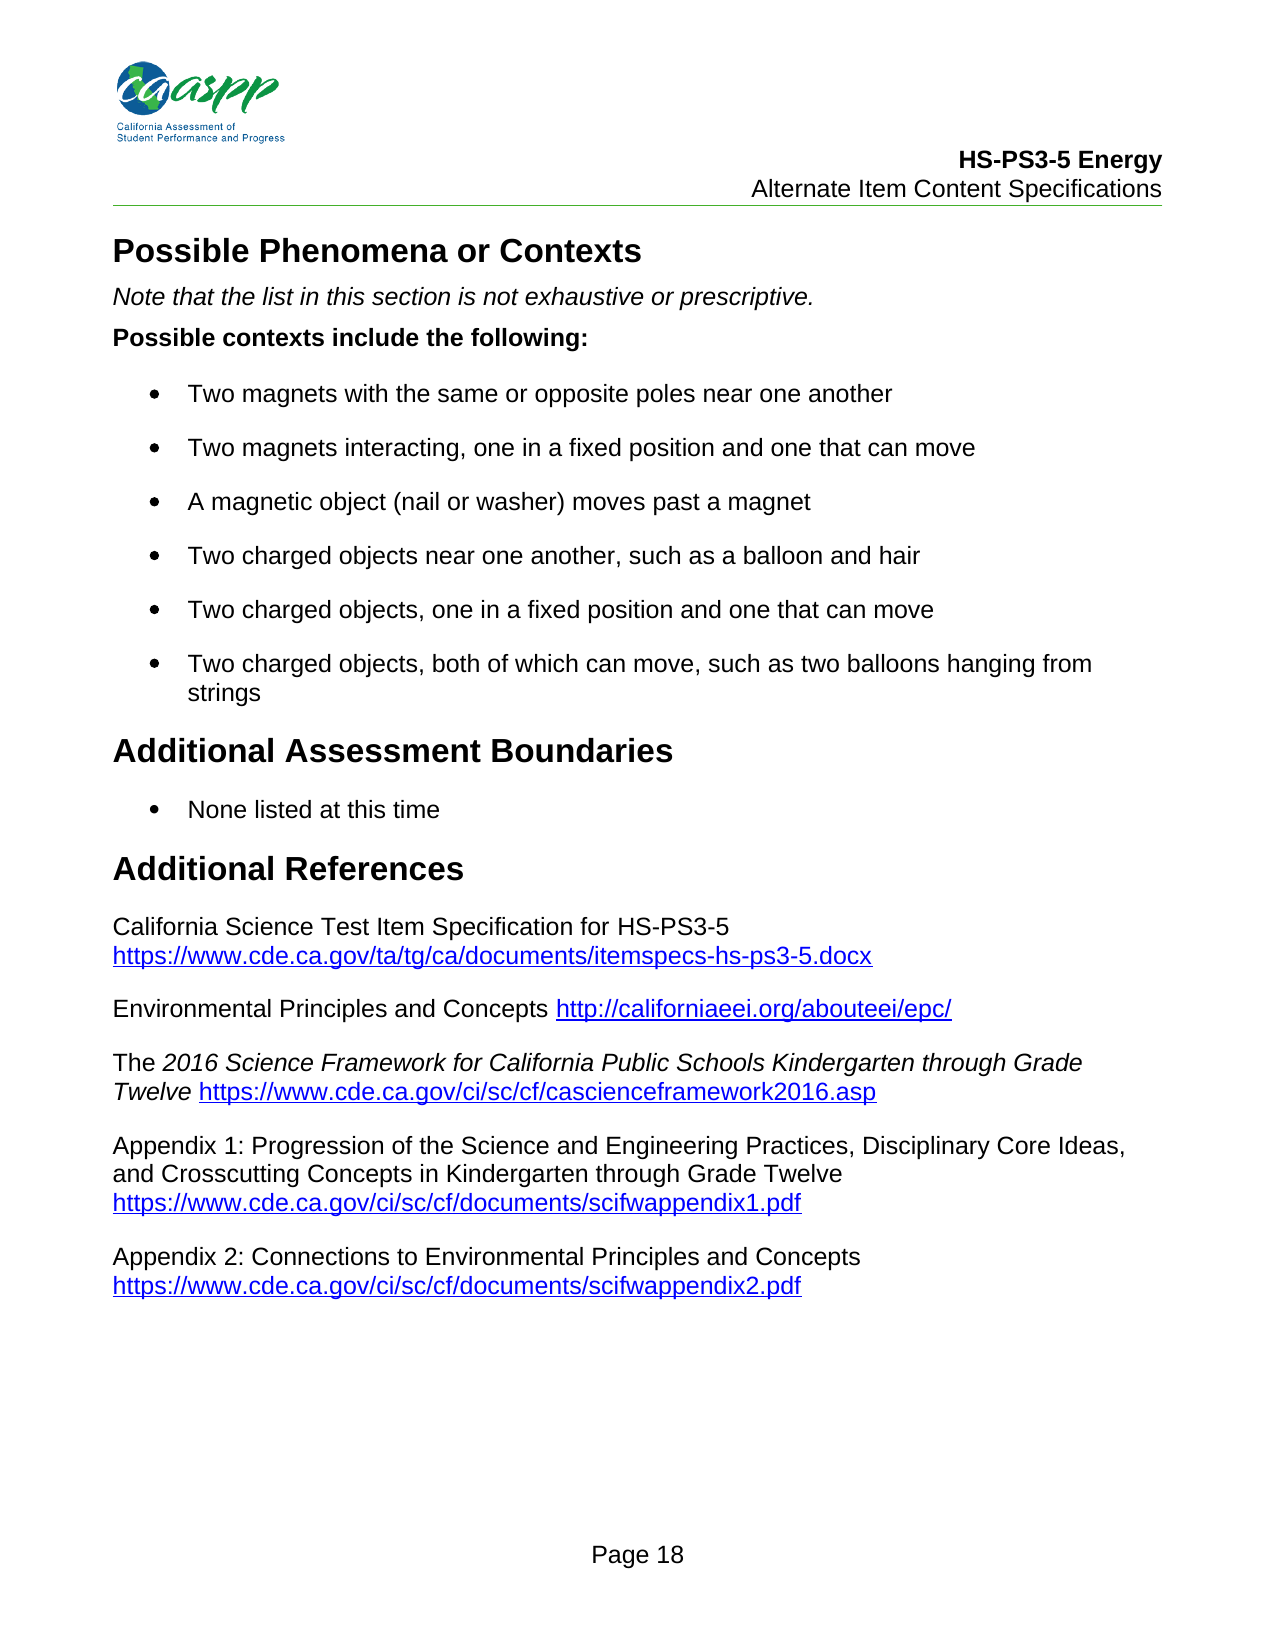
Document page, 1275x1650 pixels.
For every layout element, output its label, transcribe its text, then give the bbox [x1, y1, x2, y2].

text https://www.cde.ca.gov/ta/tg/ca/documents/itemspecs-hs-ps3-5.docx [112, 941, 1162, 969]
text California Science Test Item Specification for HS-PS3-5 [112, 912, 1162, 941]
text https://www.cde.ca.gov/ci/sc/cf/documents/scifwappendix1.pdf [112, 1188, 1162, 1217]
text Note that the list in this section is not exhaustive or prescriptive. [112, 282, 1162, 311]
subtitle Additional References [112, 848, 1162, 887]
text Possible contexts include the following: [112, 323, 1162, 352]
text Two magnets with the same or opposite poles near one another [150, 379, 1162, 408]
text Two charged objects near one another, such as a balloon and hair [150, 541, 1162, 570]
list None listed at this time [150, 795, 1162, 823]
subtitle Additional Assessment Boundaries [112, 731, 1162, 770]
text Two charged objects, both of which can move, such as two balloons hanging from strings [150, 649, 1162, 706]
text https://www.cde.ca.gov/ci/sc/cf/documents/scifwappendix2.pdf [112, 1271, 1162, 1299]
picture [112, 60, 287, 146]
text The 2016 Science Framework for California Public Schools Kindergarten through Grade Twelve https://www.cde.ca.gov/ci/sc/cf/cascienceframework2016.asp [112, 1048, 1162, 1106]
text Two charged objects, one in a fixed position and one that can move [150, 595, 1162, 624]
text Appendix 2: Connections to Environmental Principles and Concepts [112, 1242, 1162, 1271]
text Two magnets interacting, one in a fixed position and one that can move [150, 433, 1162, 462]
text A magnetic object (nail or washer) moves past a magnet [150, 487, 1162, 516]
text Appendix 1: Progression of the Science and Engineering Practices, Disciplinary Core Ideas, and Crosscutting Concepts in Kindergarten through Grade Twelve [112, 1131, 1162, 1188]
text Environmental Principles and Concepts http://californiaeei.org/abouteei/epc/ [112, 994, 1162, 1023]
subtitle Possible Phenomena or Contexts [112, 231, 1162, 269]
